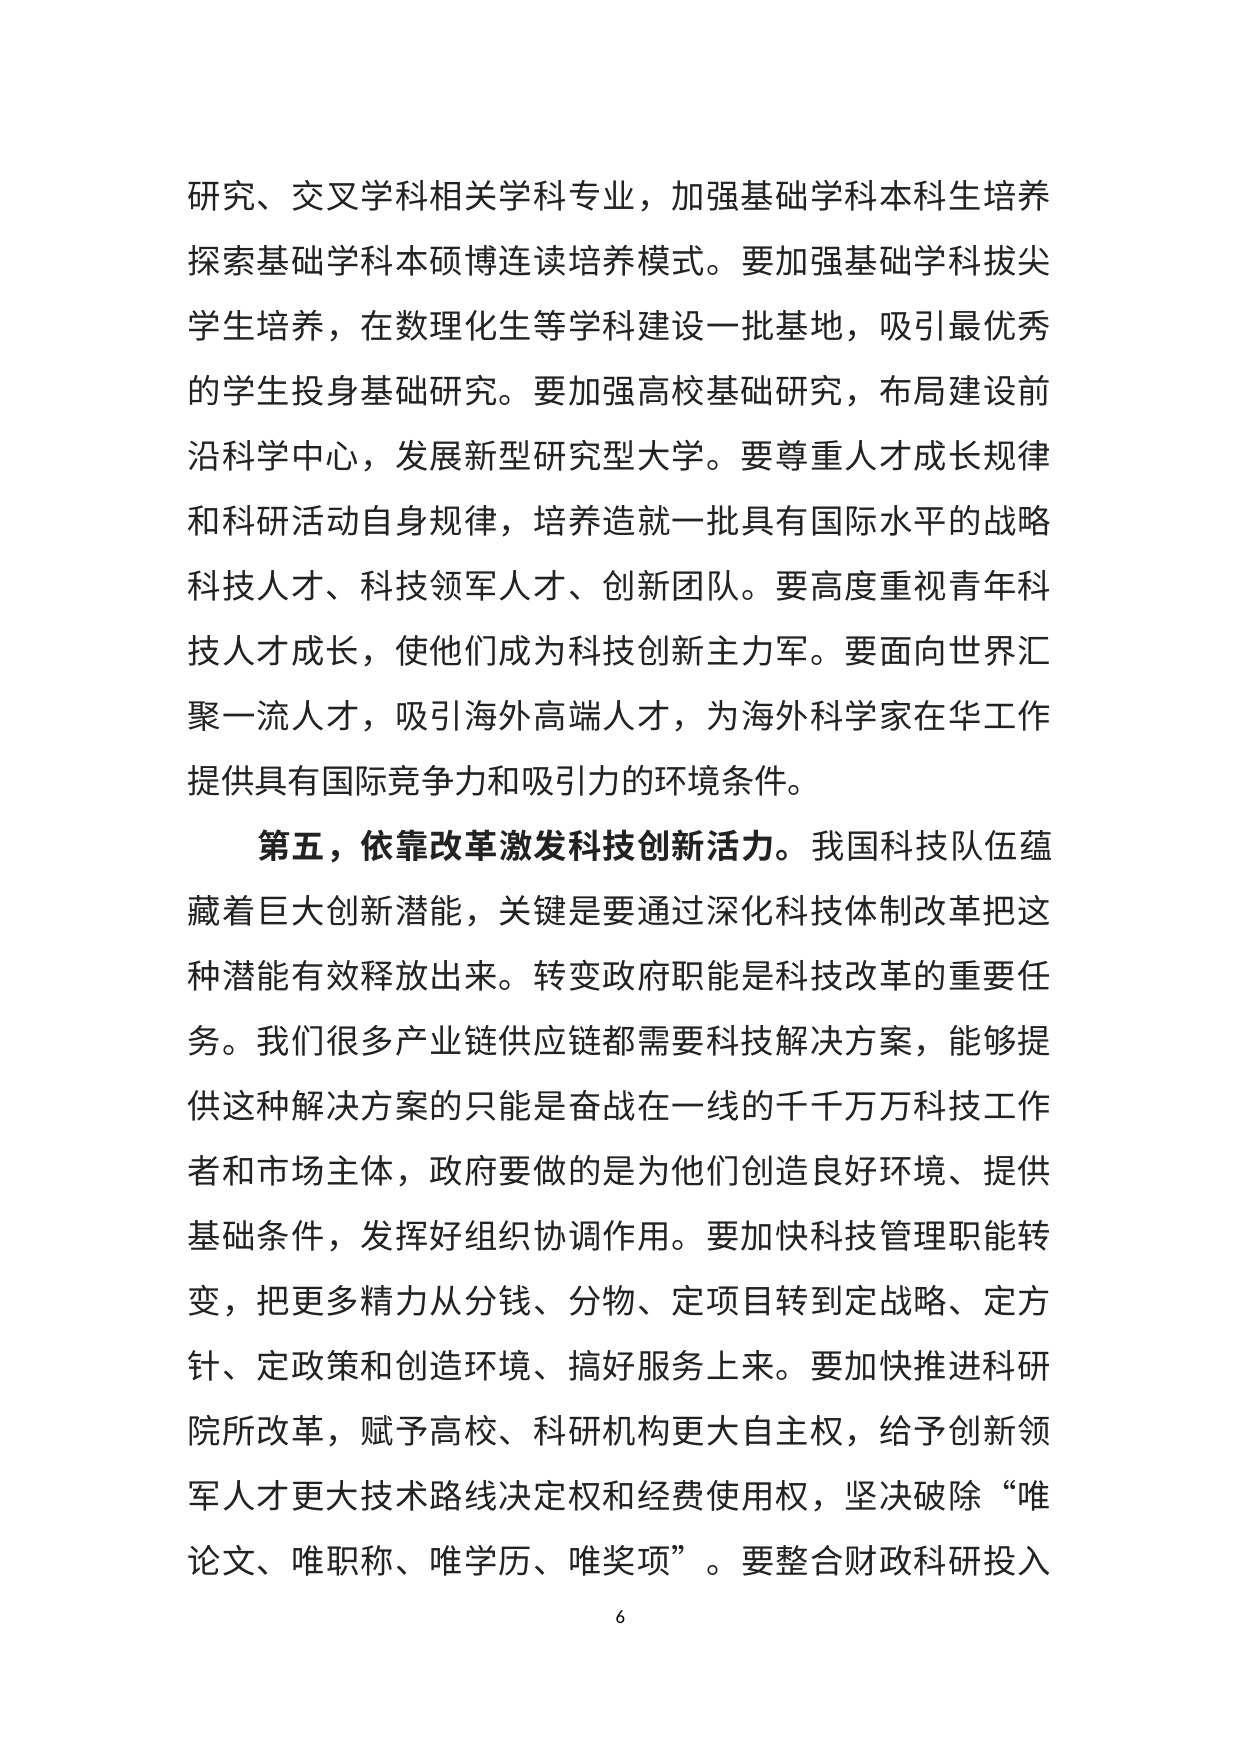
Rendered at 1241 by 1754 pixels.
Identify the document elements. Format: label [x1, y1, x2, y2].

text [187, 162, 1053, 812]
text [187, 812, 1053, 1592]
